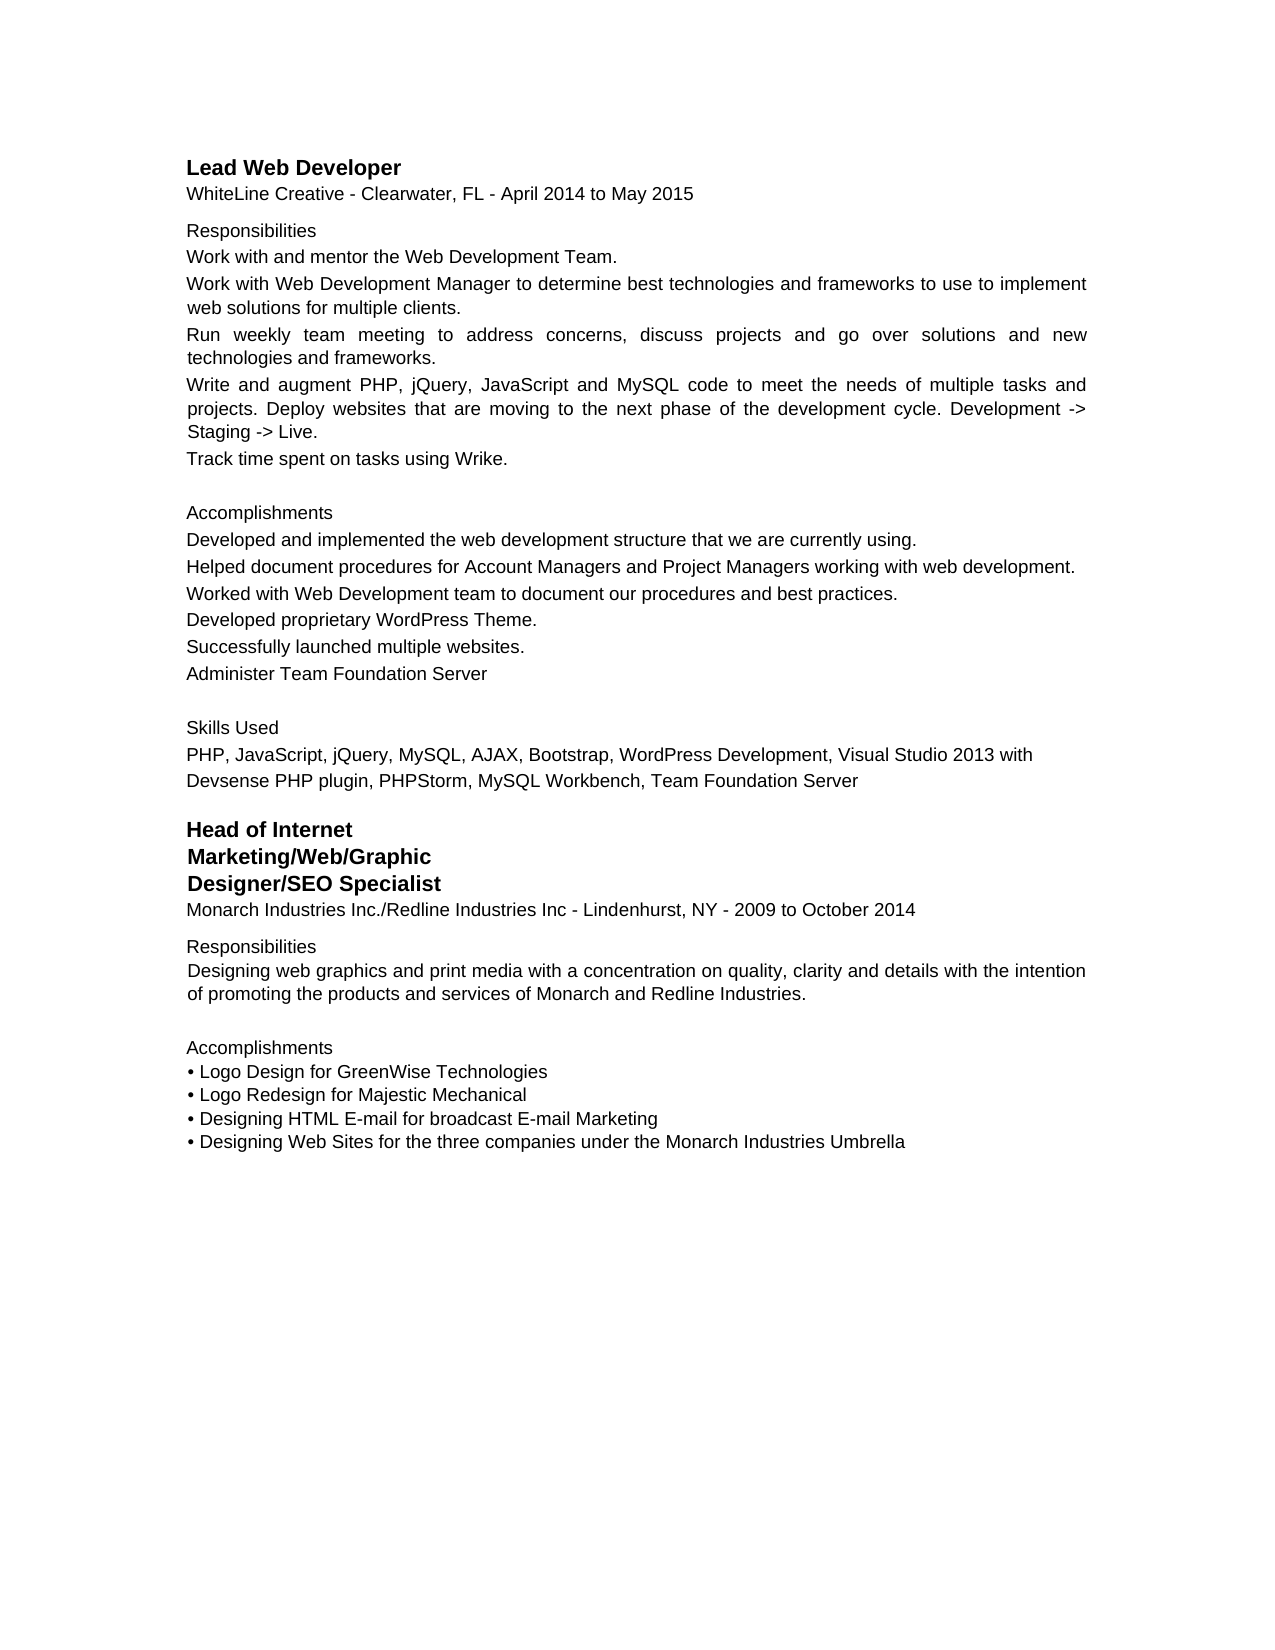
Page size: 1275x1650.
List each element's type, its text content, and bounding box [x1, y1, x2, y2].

text PHP, JavaScript, jQuery, MySQL, AJAX, Bootstrap, WordPress Development, Visual Studio 2013 with [186, 743, 1087, 765]
text Track time spent on tasks using Wrike. [186, 448, 1087, 469]
text Write and augment PHP, jQuery, JavaScript and MySQL code to meet the needs of multiple tasks and projects. Deploy websites that are moving to the next phase of the development cycle. Development -> Staging -> Live. [186, 374, 1087, 443]
text Accomplishments [186, 1037, 1087, 1058]
text Monarch Industries Inc./Redline Industries Inc - Lindenhurst, NY - 2009 to October 2014 [186, 899, 1087, 921]
subtitle Head of Internet Marketing/Web/Graphic Designer/SEO Specialist [186, 817, 544, 896]
text Accomplishments [186, 502, 1087, 524]
text Responsibilities Designing web graphics and print media with a concentration on quality, clarity and details with the intention of promoting the products and services of Monarch and Redline Industries. [186, 936, 1087, 1005]
list Designing HTML E-mail for broadcast E-mail Marketing [187, 1108, 1087, 1129]
text Responsibilities [186, 219, 1087, 241]
subtitle Lead Web Developer [186, 155, 544, 180]
text Successfully launched multiple websites. [186, 636, 1087, 657]
text Developed proprietary WordPress Theme. [186, 609, 1087, 631]
text Administer Team Foundation Server [186, 663, 1087, 684]
list Designing Web Sites for the three companies under the Monarch Industries Umbrella [187, 1131, 1087, 1153]
text Work with and mentor the Web Development Team. [186, 246, 1087, 268]
text Developed and implemented the web development structure that we are currently using. [186, 529, 1087, 550]
list Logo Redesign for Majestic Mechanical [187, 1084, 1087, 1106]
text Skills Used [186, 717, 1087, 738]
text Run weekly team meeting to address concerns, discuss projects and go over solutions and new technologies and frameworks. [186, 323, 1087, 369]
text Work with Web Development Manager to determine best technologies and frameworks to use to implement web solutions for multiple clients. [186, 273, 1087, 318]
text Devsense PHP plugin, PHPStorm, MySQL Workbench, Team Foundation Server [186, 770, 1087, 792]
text WhiteLine Creative - Clearwater, FL - April 2014 to May 2015 [186, 183, 1087, 204]
text Helped document procedures for Account Managers and Project Managers working with web development. [186, 556, 1087, 577]
list Logo Design for GreenWise Technologies [187, 1060, 1087, 1082]
text Worked with Web Development team to document our procedures and best practices. [186, 582, 1087, 604]
